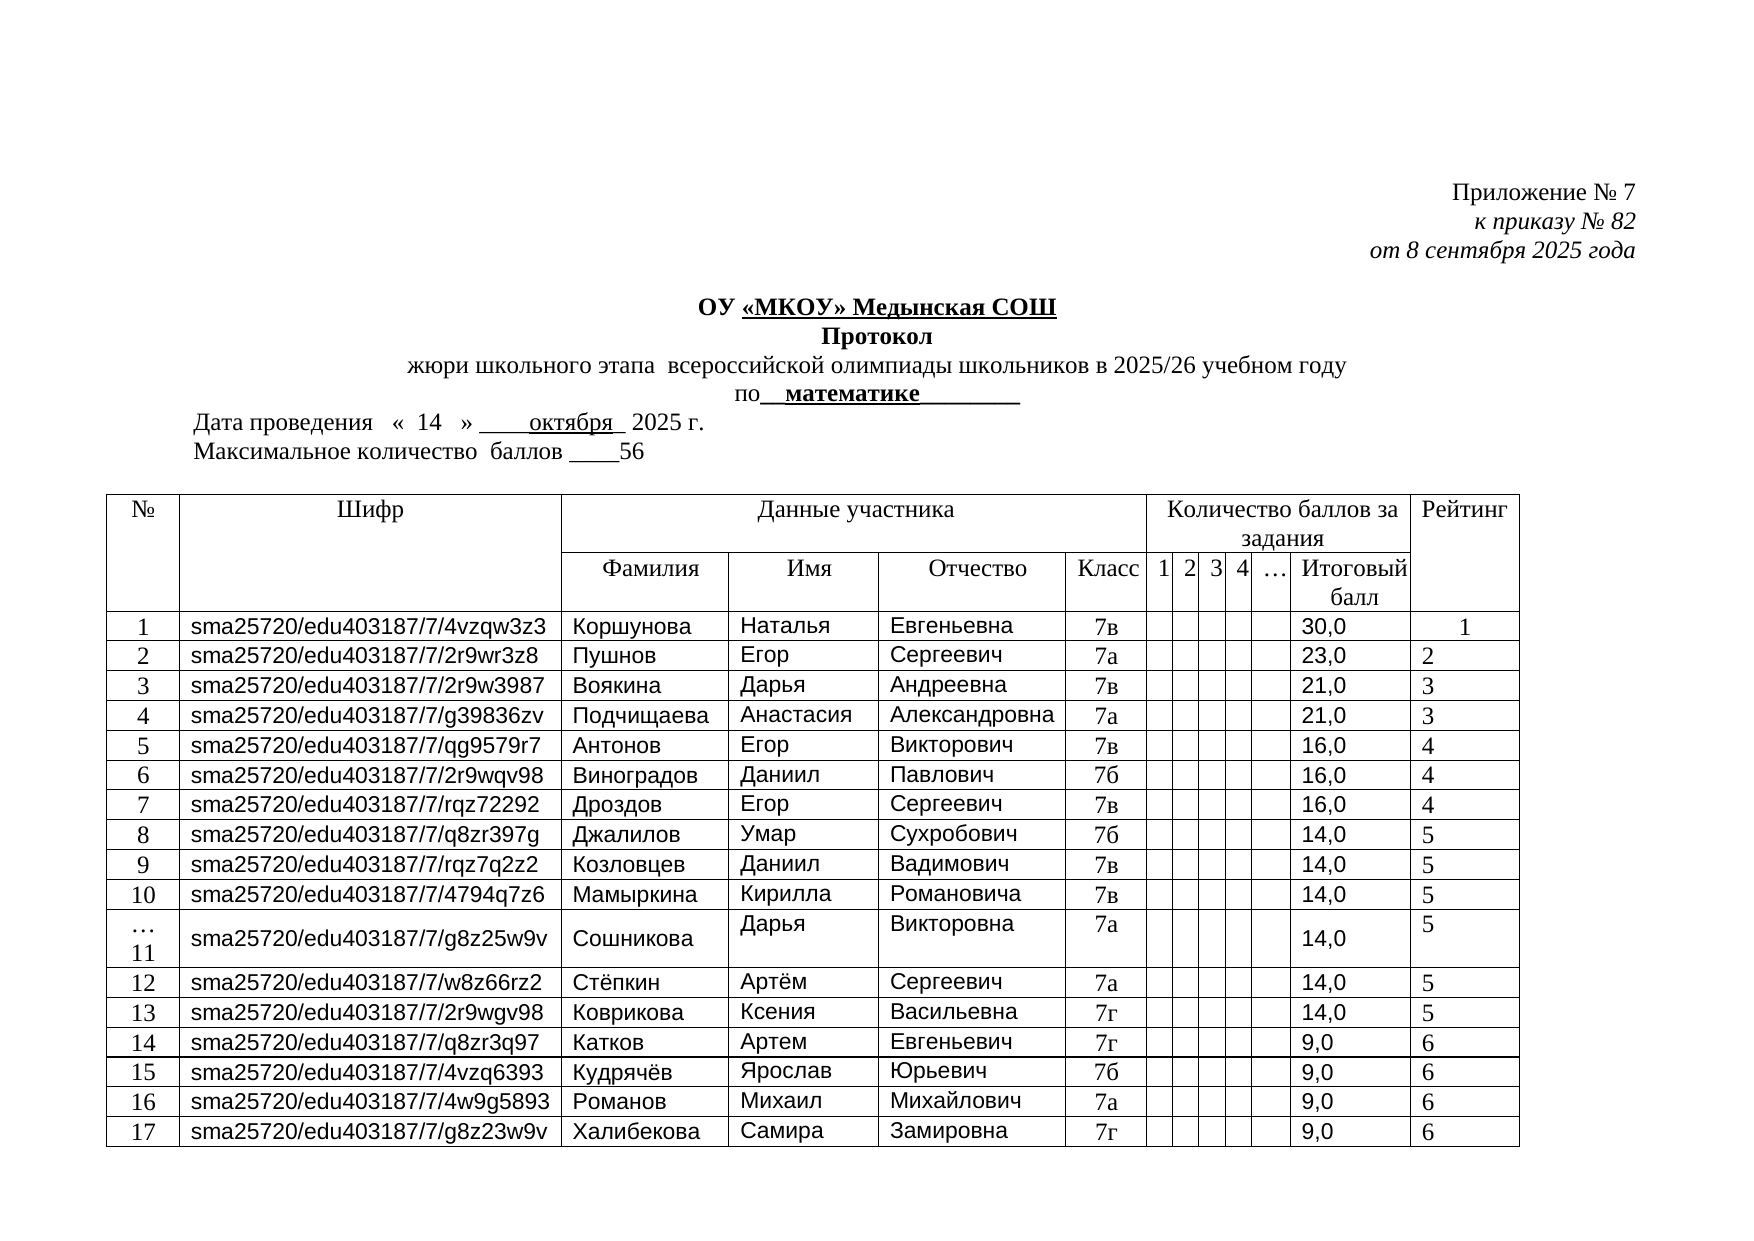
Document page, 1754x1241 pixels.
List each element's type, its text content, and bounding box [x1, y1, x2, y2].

table_cell [1199, 820, 1225, 849]
table_cell 7б [1066, 1058, 1146, 1086]
text ОУ «МКОУ» Медынская СОШ [118, 292, 1636, 321]
table_cell [1252, 761, 1290, 789]
table_cell Сергеевич [879, 968, 1065, 997]
table_cell 7в [1066, 671, 1146, 700]
table_header Количество баллов за задания [1147, 495, 1410, 552]
table_cell [1199, 910, 1225, 967]
table_cell [1147, 910, 1172, 967]
table_cell [1199, 612, 1225, 640]
table_cell Вадимович [879, 850, 1065, 879]
table_cell 1 [107, 612, 179, 640]
table_cell sma25720/edu403187/7/4w9g5893 [180, 1087, 561, 1116]
table_cell Даниил [729, 761, 878, 789]
table_cell [1252, 910, 1290, 967]
table_cell sma25720/edu403187/7/w8z66rz2 [180, 968, 561, 997]
table_header № [107, 495, 179, 611]
table_cell 4 [1411, 790, 1519, 819]
table_cell [1147, 820, 1172, 849]
table_cell Егор [729, 790, 878, 819]
table_cell 7в [1066, 612, 1146, 640]
table_cell 7в [1066, 850, 1146, 879]
table_cell [1252, 1058, 1290, 1086]
table_cell 16,0 [1291, 731, 1410, 759]
table_cell Васильевна [879, 998, 1065, 1027]
table_cell [1226, 1087, 1251, 1116]
table_cell [1199, 1117, 1225, 1146]
table_cell [1199, 761, 1225, 789]
table_cell 1 [1411, 612, 1519, 640]
table_cell [1252, 968, 1290, 997]
table_cell [1173, 612, 1198, 640]
table_cell [1173, 1087, 1198, 1116]
table_cell [1252, 998, 1290, 1027]
table_cell sma25720/edu403187/7/2r9w3987 [180, 671, 561, 700]
table_cell Козловцев [562, 850, 728, 879]
table_cell [1252, 612, 1290, 640]
table_cell [1226, 968, 1251, 997]
table_cell Артем [729, 1028, 878, 1056]
table_cell [1226, 641, 1251, 670]
table_cell Коршунова [562, 612, 728, 640]
table_cell 5 [1411, 880, 1519, 908]
table_cell Павлович [879, 761, 1065, 789]
table_cell [1173, 761, 1198, 789]
table_cell 7в [1066, 731, 1146, 759]
table_cell Итоговый балл [1291, 553, 1410, 611]
table_cell 9,0 [1291, 1087, 1410, 1116]
table_cell 15 [107, 1058, 179, 1086]
table_cell [1226, 1058, 1251, 1086]
table_cell [1226, 790, 1251, 819]
table_cell Халибекова [562, 1117, 728, 1146]
table_cell Романов [562, 1087, 728, 1116]
table_cell Имя [729, 553, 878, 611]
table_cell Сергеевич [879, 641, 1065, 670]
text Протокол [118, 321, 1636, 350]
table_cell [1173, 968, 1198, 997]
table_cell sma25720/edu403187/7/g39836zv [180, 701, 561, 730]
table_cell 5 [1411, 850, 1519, 879]
table_cell Подчищаева [562, 701, 728, 730]
table_cell [1226, 820, 1251, 849]
text жюри школьного этапа всероссийской олимпиады школьников в 2025/26 учебном году [118, 350, 1636, 378]
table_cell 21,0 [1291, 671, 1410, 700]
table_cell 9 [107, 850, 179, 879]
table_cell Сухробович [879, 820, 1065, 849]
table_cell 4 [1411, 731, 1519, 759]
table_cell [1173, 1028, 1198, 1056]
table_cell [1226, 850, 1251, 879]
table_cell 14,0 [1291, 850, 1410, 879]
table_cell Ярослав [729, 1058, 878, 1086]
table_cell [1226, 1028, 1251, 1056]
table_cell [1199, 701, 1225, 730]
table_cell Стёпкин [562, 968, 728, 997]
text Максимальное количество баллов ____56 [118, 436, 1636, 465]
table_cell Сошникова [562, 910, 728, 967]
table_cell [1226, 612, 1251, 640]
table_cell 7б [1066, 820, 1146, 849]
table_cell 7г [1066, 998, 1146, 1027]
table_cell [1252, 641, 1290, 670]
table_cell 3 [1411, 701, 1519, 730]
table_cell [1199, 998, 1225, 1027]
table_cell [1147, 968, 1172, 997]
table_cell Романовича [879, 880, 1065, 908]
table_cell 10 [107, 880, 179, 908]
table_cell 5 [1411, 910, 1519, 967]
table_cell [1173, 820, 1198, 849]
table_cell sma25720/edu403187/7/g8z25w9v [180, 910, 561, 967]
table_cell 7в [1066, 880, 1146, 908]
table_cell [1252, 671, 1290, 700]
table_cell 7а [1066, 1087, 1146, 1116]
table_cell 4 [1226, 553, 1251, 611]
table_cell Фамилия [562, 553, 728, 611]
table_cell [1199, 1058, 1225, 1086]
table_cell [1252, 1117, 1290, 1146]
table_cell [1173, 998, 1198, 1027]
table_cell 14 [107, 1028, 179, 1056]
table_cell sma25720/edu403187/7/2r9wgv98 [180, 998, 561, 1027]
table_cell [1147, 761, 1172, 789]
table_cell [1226, 880, 1251, 908]
table_cell [1252, 701, 1290, 730]
table_cell 12 [107, 968, 179, 997]
table_header Шифр [180, 495, 561, 611]
table_cell [1147, 998, 1172, 1027]
table_cell Джалилов [562, 820, 728, 849]
table_cell Викторовна [879, 910, 1065, 967]
table_cell Самира [729, 1117, 878, 1146]
table_cell [1226, 761, 1251, 789]
table_cell Викторович [879, 731, 1065, 759]
table_cell 7г [1066, 1028, 1146, 1056]
text Приложение № 7 [782, 177, 1636, 206]
table_cell Анастасия [729, 701, 878, 730]
table_cell sma25720/edu403187/7/rqz72292 [180, 790, 561, 819]
table_cell 7а [1066, 701, 1146, 730]
table_cell sma25720/edu403187/7/q8zr3q97 [180, 1028, 561, 1056]
table_cell 14,0 [1291, 910, 1410, 967]
table_cell Дарья [729, 910, 878, 967]
table_cell 7в [1066, 790, 1146, 819]
table_cell [1252, 1028, 1290, 1056]
table_cell 2 [107, 641, 179, 670]
table_cell …11 [107, 910, 179, 967]
table_cell [1226, 910, 1251, 967]
table_cell 14,0 [1291, 968, 1410, 997]
table_cell [1173, 1058, 1198, 1086]
table_cell [1199, 1087, 1225, 1116]
table_cell 14,0 [1291, 998, 1410, 1027]
table_cell Ксения [729, 998, 878, 1027]
table_cell 9,0 [1291, 1058, 1410, 1086]
table_cell Мамыркина [562, 880, 728, 908]
table_cell 5 [1411, 820, 1519, 849]
table_cell sma25720/edu403187/7/4vzq6393 [180, 1058, 561, 1086]
table_cell [1199, 731, 1225, 759]
table_cell [1173, 641, 1198, 670]
table_cell Наталья [729, 612, 878, 640]
table_cell Андреевна [879, 671, 1065, 700]
table_cell 16,0 [1291, 761, 1410, 789]
table_cell [1147, 1117, 1172, 1146]
table_cell 6 [1411, 1058, 1519, 1086]
table_cell 14,0 [1291, 880, 1410, 908]
table_cell 3 [1411, 671, 1519, 700]
table_cell [1252, 850, 1290, 879]
table_cell 1 [1147, 553, 1172, 611]
table_cell 7а [1066, 910, 1146, 967]
table_cell 3 [1199, 553, 1225, 611]
table_cell 6 [107, 761, 179, 789]
table_cell [1199, 880, 1225, 908]
table_cell Замировна [879, 1117, 1065, 1146]
table_cell Евгеньевич [879, 1028, 1065, 1056]
table_cell [1226, 731, 1251, 759]
table_cell [1226, 671, 1251, 700]
table_cell 14,0 [1291, 820, 1410, 849]
table_cell 2 [1173, 553, 1198, 611]
table_cell [1147, 1028, 1172, 1056]
table_cell Пушнов [562, 641, 728, 670]
text Дата проведения « 14 » ____октября_ 2025 г. [118, 407, 1636, 436]
table_cell Виноградов [562, 761, 728, 789]
table_cell Кирилла [729, 880, 878, 908]
table_cell [1147, 612, 1172, 640]
table_cell [1199, 641, 1225, 670]
table_cell [1173, 731, 1198, 759]
table_cell 6 [1411, 1117, 1519, 1146]
table_cell Дроздов [562, 790, 728, 819]
table_cell … [1252, 553, 1290, 611]
table_cell [1147, 850, 1172, 879]
table_cell 30,0 [1291, 612, 1410, 640]
table_cell 13 [107, 998, 179, 1027]
table_cell Даниил [729, 850, 878, 879]
text от 8 сентября 2025 года [782, 235, 1636, 263]
table_cell Егор [729, 641, 878, 670]
table_cell sma25720/edu403187/7/4vzqw3z3 [180, 612, 561, 640]
table_cell [1252, 1087, 1290, 1116]
table_cell 4 [107, 701, 179, 730]
table_cell Кудрячëв [562, 1058, 728, 1086]
table_cell [1173, 701, 1198, 730]
table_cell Класс [1066, 553, 1146, 611]
table_cell sma25720/edu403187/7/2r9wr3z8 [180, 641, 561, 670]
table_cell 7а [1066, 968, 1146, 997]
table_cell 4 [1411, 761, 1519, 789]
table_cell sma25720/edu403187/7/q8zr397g [180, 820, 561, 849]
table_cell 2 [1411, 641, 1519, 670]
table_cell [1252, 731, 1290, 759]
table_cell 9,0 [1291, 1117, 1410, 1146]
table_cell Умар [729, 820, 878, 849]
table_cell 5 [1411, 968, 1519, 997]
table_cell 16,0 [1291, 790, 1410, 819]
table_cell 6 [1411, 1087, 1519, 1116]
table_cell Коврикова [562, 998, 728, 1027]
table_cell Михаил [729, 1087, 878, 1116]
table_cell Юрьевич [879, 1058, 1065, 1086]
table_cell [1147, 1058, 1172, 1086]
table_cell [1199, 968, 1225, 997]
table_cell Сергеевич [879, 790, 1065, 819]
table_cell 8 [107, 820, 179, 849]
table_cell Дарья [729, 671, 878, 700]
table_cell [1173, 790, 1198, 819]
table_header Данные участника [562, 495, 1146, 552]
table_cell [1173, 671, 1198, 700]
table_cell sma25720/edu403187/7/4794q7z6 [180, 880, 561, 908]
table_cell [1173, 880, 1198, 908]
table_cell sma25720/edu403187/7/2r9wqv98 [180, 761, 561, 789]
table_cell Отчество [879, 553, 1065, 611]
table_cell 16 [107, 1087, 179, 1116]
table_cell sma25720/edu403187/7/rqz7q2z2 [180, 850, 561, 879]
text к приказу № 82 [782, 206, 1636, 235]
table_cell 6 [1411, 1028, 1519, 1056]
table_cell 7а [1066, 641, 1146, 670]
text по__математике________ [118, 378, 1636, 407]
table_cell [1147, 731, 1172, 759]
table_cell Артём [729, 968, 878, 997]
table_cell sma25720/edu403187/7/g8z23w9v [180, 1117, 561, 1146]
table_cell [1173, 910, 1198, 967]
table_cell Воякина [562, 671, 728, 700]
table_cell [1199, 671, 1225, 700]
table_cell [1252, 820, 1290, 849]
table_cell [1199, 790, 1225, 819]
table_cell 7г [1066, 1117, 1146, 1146]
table_cell [1147, 671, 1172, 700]
table_cell 7 [107, 790, 179, 819]
table_header Рейтинг [1411, 495, 1519, 611]
table_cell 23,0 [1291, 641, 1410, 670]
table_cell 17 [107, 1117, 179, 1146]
table_cell [1226, 998, 1251, 1027]
table_cell [1147, 701, 1172, 730]
table_cell [1147, 641, 1172, 670]
table_cell [1147, 880, 1172, 908]
table_cell [1252, 790, 1290, 819]
table_cell sma25720/edu403187/7/qg9579r7 [180, 731, 561, 759]
table_cell [1199, 850, 1225, 879]
table_cell 7б [1066, 761, 1146, 789]
table_cell Евгеньевна [879, 612, 1065, 640]
table_cell [1226, 701, 1251, 730]
table_cell Катков [562, 1028, 728, 1056]
table_cell Егор [729, 731, 878, 759]
table_cell [1147, 1087, 1172, 1116]
table_cell 3 [107, 671, 179, 700]
table_cell Александровна [879, 701, 1065, 730]
table_cell Михайлович [879, 1087, 1065, 1116]
table_cell 9,0 [1291, 1028, 1410, 1056]
table_cell [1252, 880, 1290, 908]
table_cell Антонов [562, 731, 728, 759]
table_cell [1226, 1117, 1251, 1146]
table_cell [1199, 1028, 1225, 1056]
table_cell 21,0 [1291, 701, 1410, 730]
table_cell 5 [107, 731, 179, 759]
table_cell [1173, 1117, 1198, 1146]
table_cell 5 [1411, 998, 1519, 1027]
table_cell [1147, 790, 1172, 819]
table_cell [1173, 850, 1198, 879]
